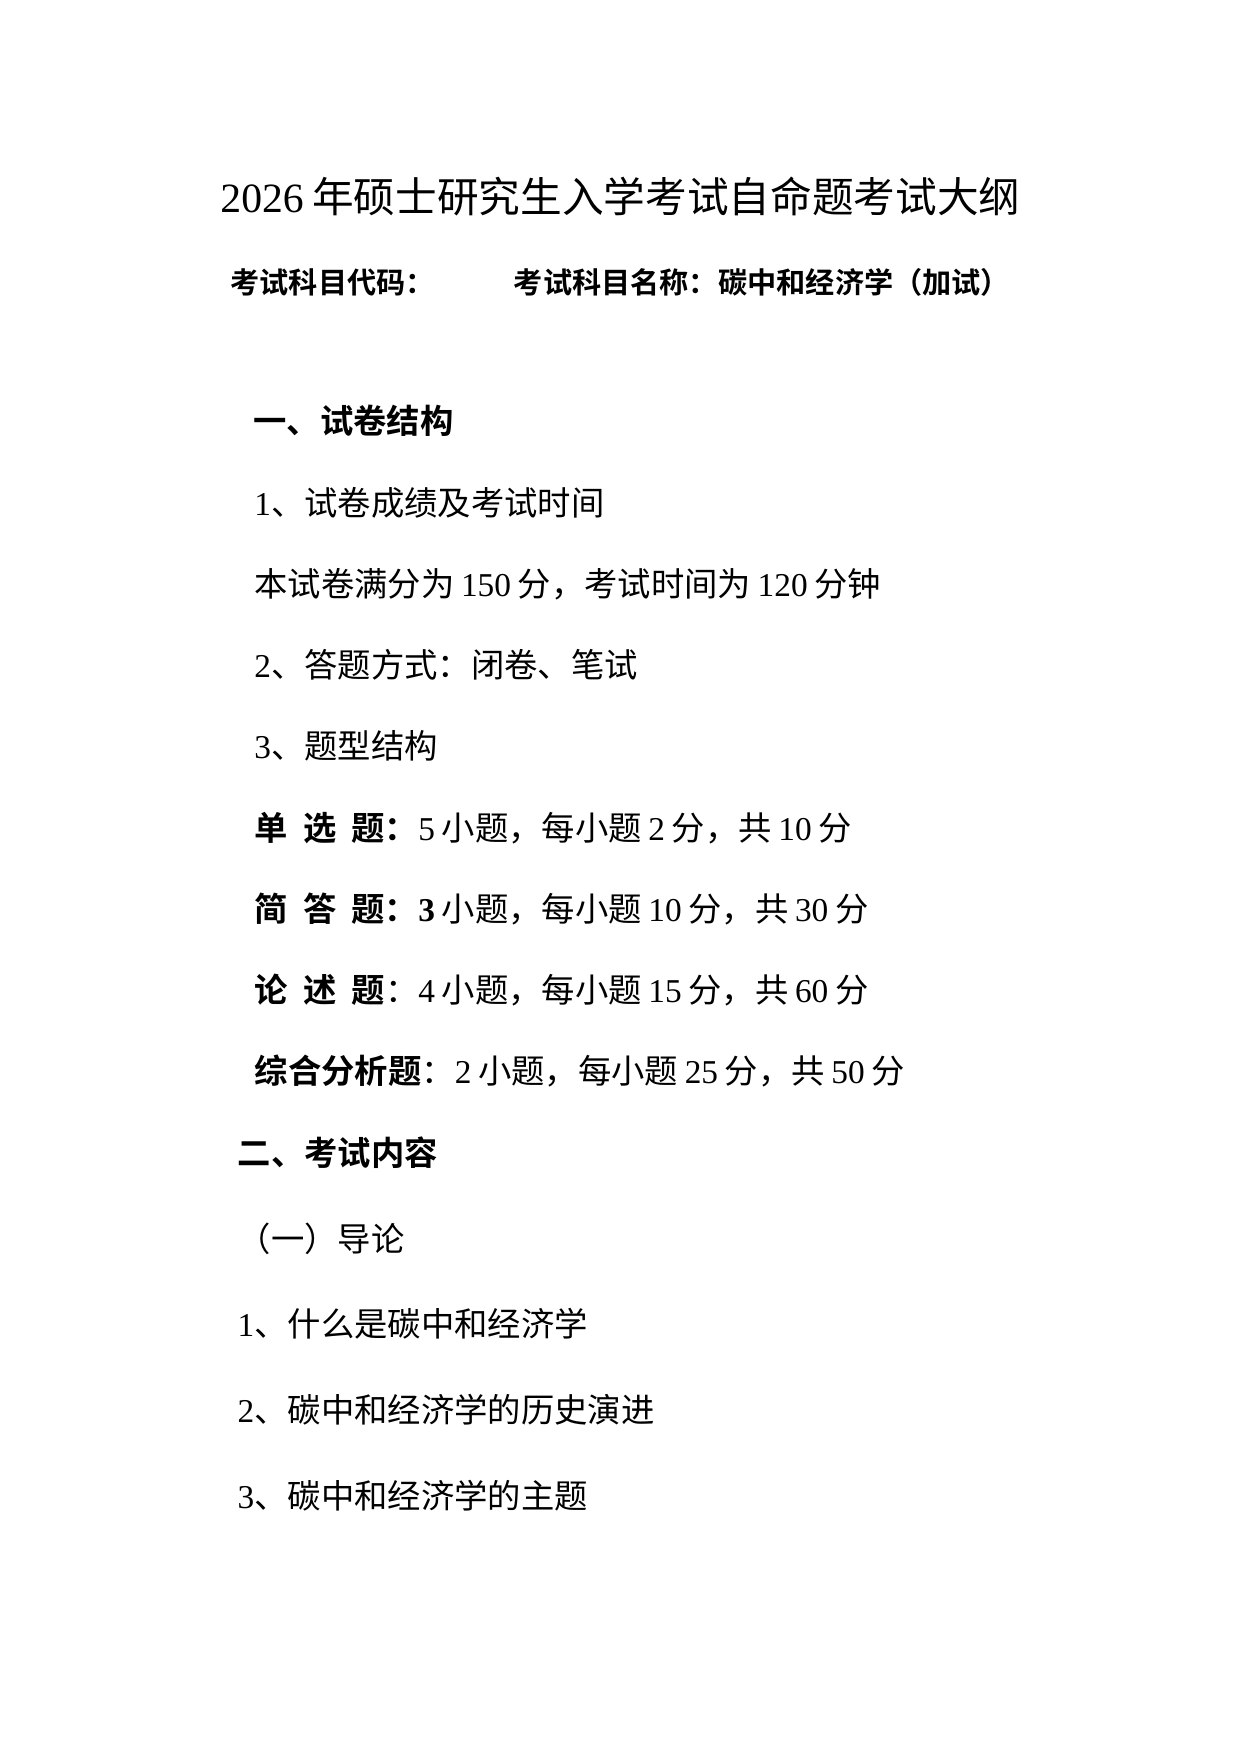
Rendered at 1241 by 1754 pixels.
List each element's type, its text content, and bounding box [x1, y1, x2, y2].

text 考试科目代码： 考试科目名称：碳中和经济学（加试） [187, 248, 1053, 313]
text （一）导论 [187, 1204, 1053, 1269]
text 3、题型结构 [187, 712, 1053, 777]
text 一、试卷结构 [187, 387, 1053, 452]
text 2、答题方式：闭卷、笔试 [187, 631, 1053, 696]
text 论 述 题：4小题，每小题15分，共60分 [187, 956, 1053, 1021]
text 3、碳中和经济学的主题 [187, 1462, 1053, 1527]
text 简 答 题：3小题，每小题10分，共30分 [187, 874, 1053, 939]
text 本试卷满分为150分，考试时间为120分钟 [187, 549, 1053, 614]
text 2026年硕士研究生入学考试自命题考试大纲 [187, 162, 1053, 227]
text 二、考试内容 [187, 1118, 1053, 1183]
text 综合分析题：2小题，每小题25分，共50分 [187, 1037, 1053, 1102]
text 1、什么是碳中和经济学 [187, 1290, 1053, 1355]
text 1、试卷成绩及考试时间 [187, 468, 1053, 533]
text 单 选 题：5小题，每小题2分，共10分 [187, 793, 1053, 858]
text 2、碳中和经济学的历史演进 [187, 1376, 1053, 1441]
